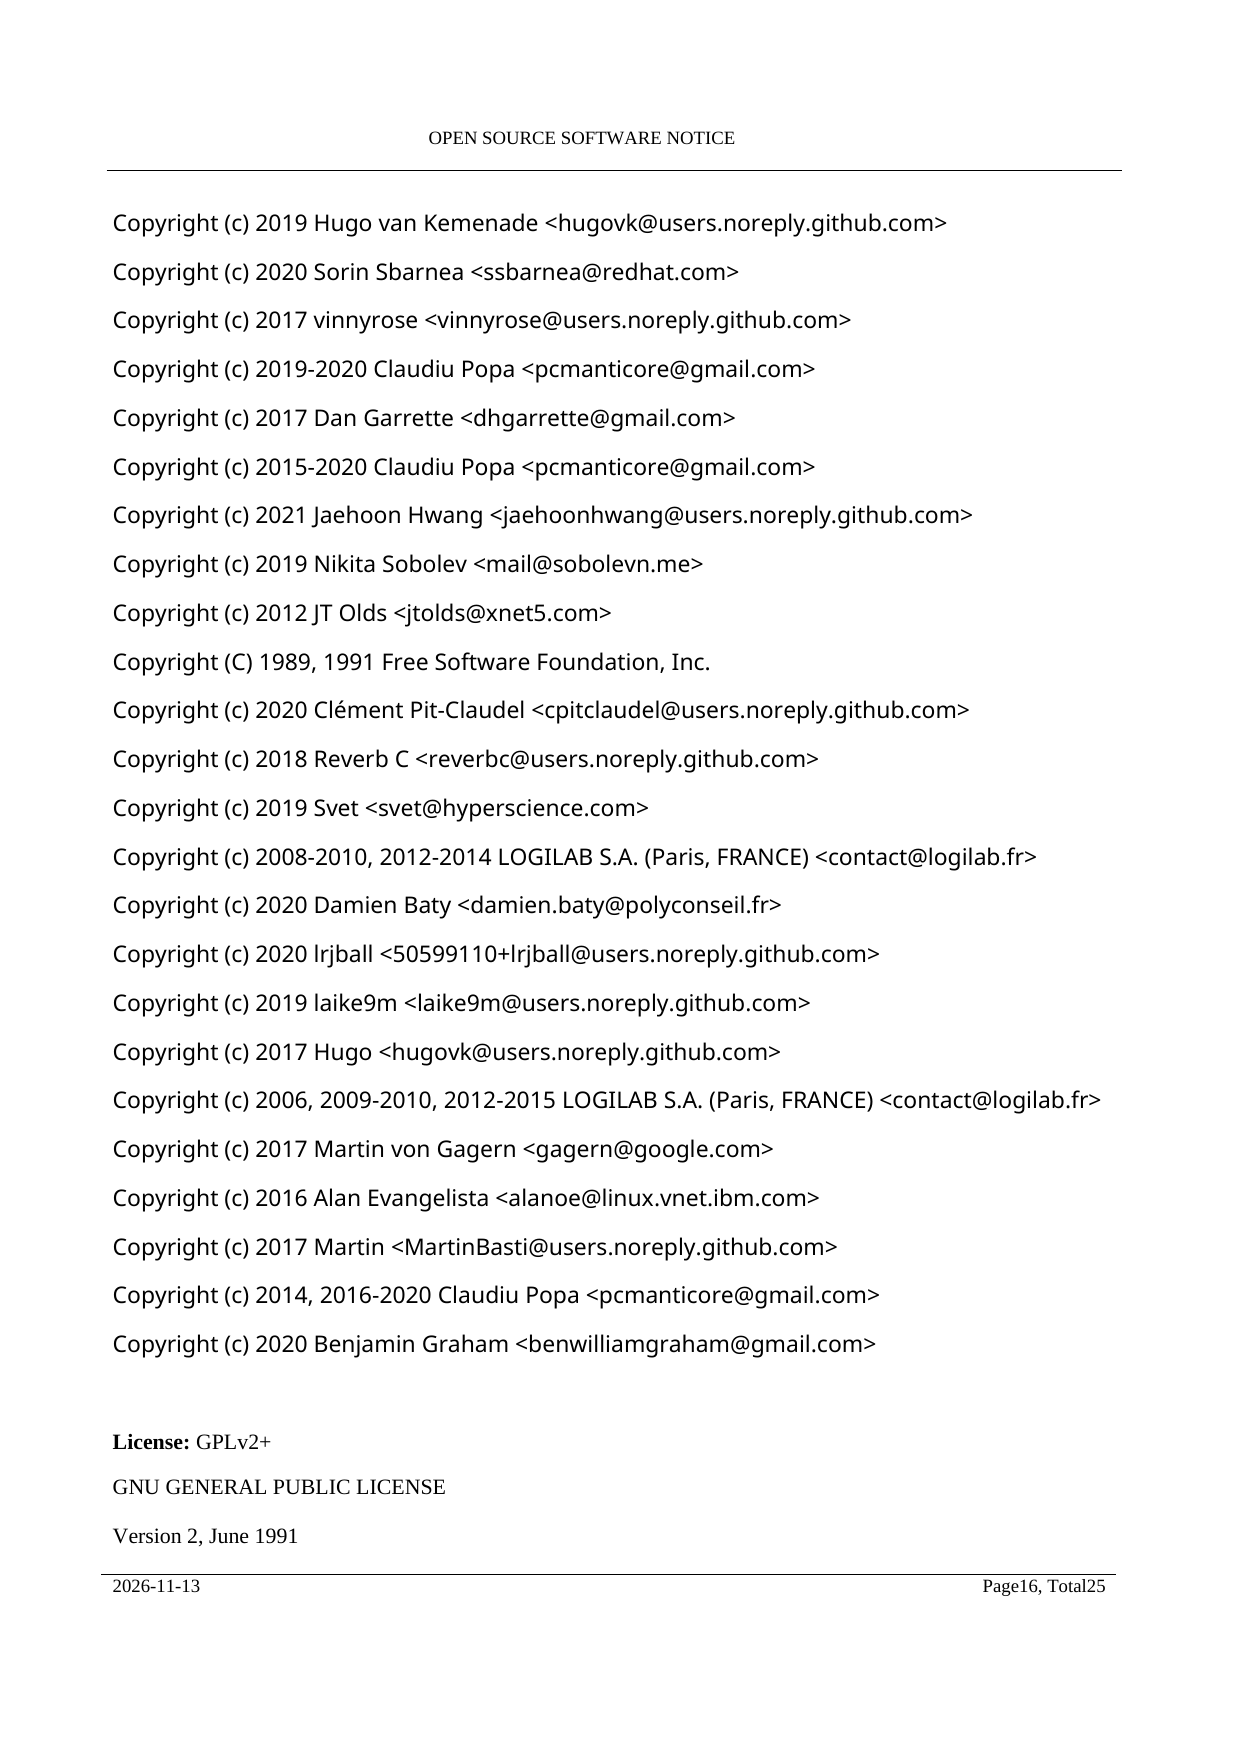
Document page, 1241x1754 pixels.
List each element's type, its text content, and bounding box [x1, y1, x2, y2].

text License: GPLv2+ [112, 1425, 1128, 1458]
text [112, 206, 1128, 1409]
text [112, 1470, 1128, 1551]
